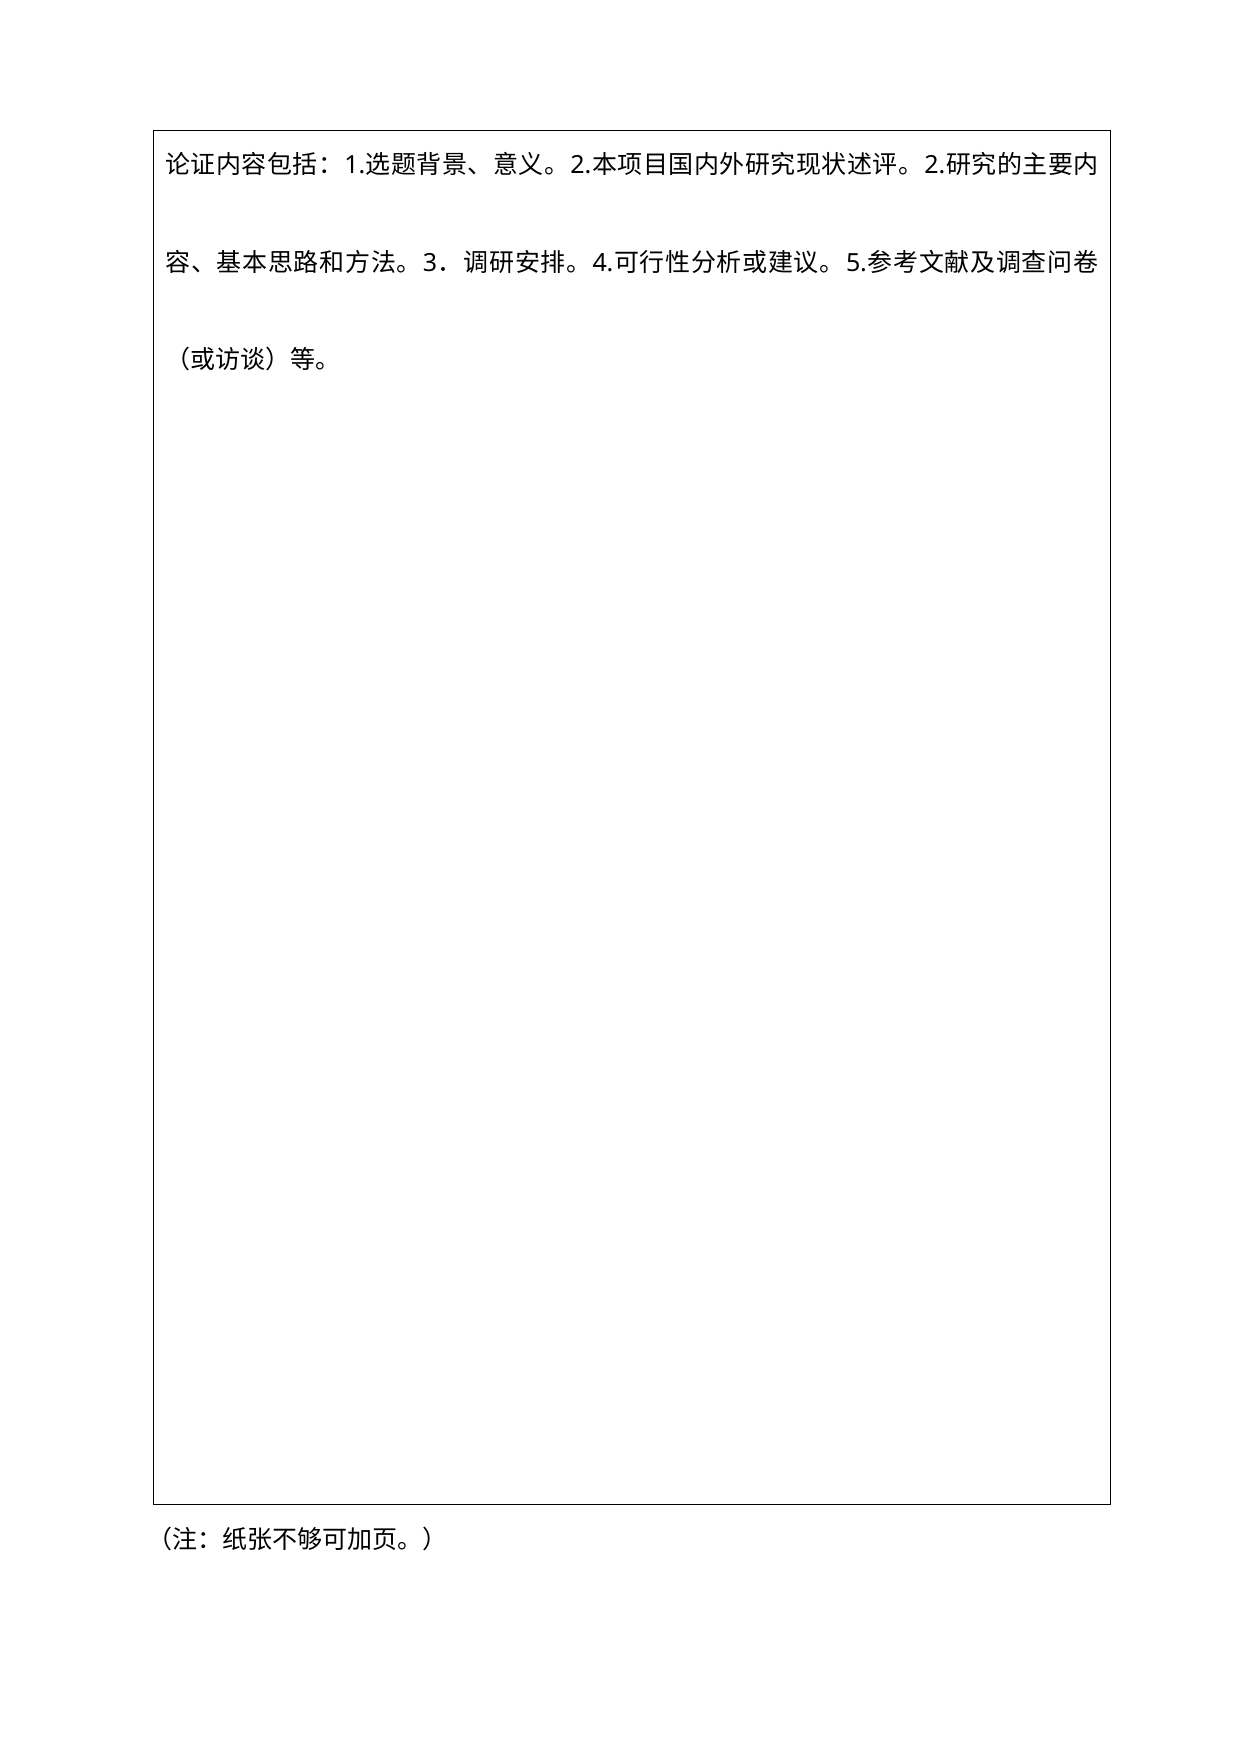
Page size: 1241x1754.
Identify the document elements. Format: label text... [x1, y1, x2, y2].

table_header 论证内容包括：1.选题背景、意义。2.本项目国内外研究现状述评。2.研究的主要内容、基本思路和方法。3．调研安排。4.可行性分析或建议。5.参考文献及调查问卷（或访谈）等。 [154, 131, 1110, 1504]
text （注：纸张不够可加页。） [148, 1505, 1122, 1570]
